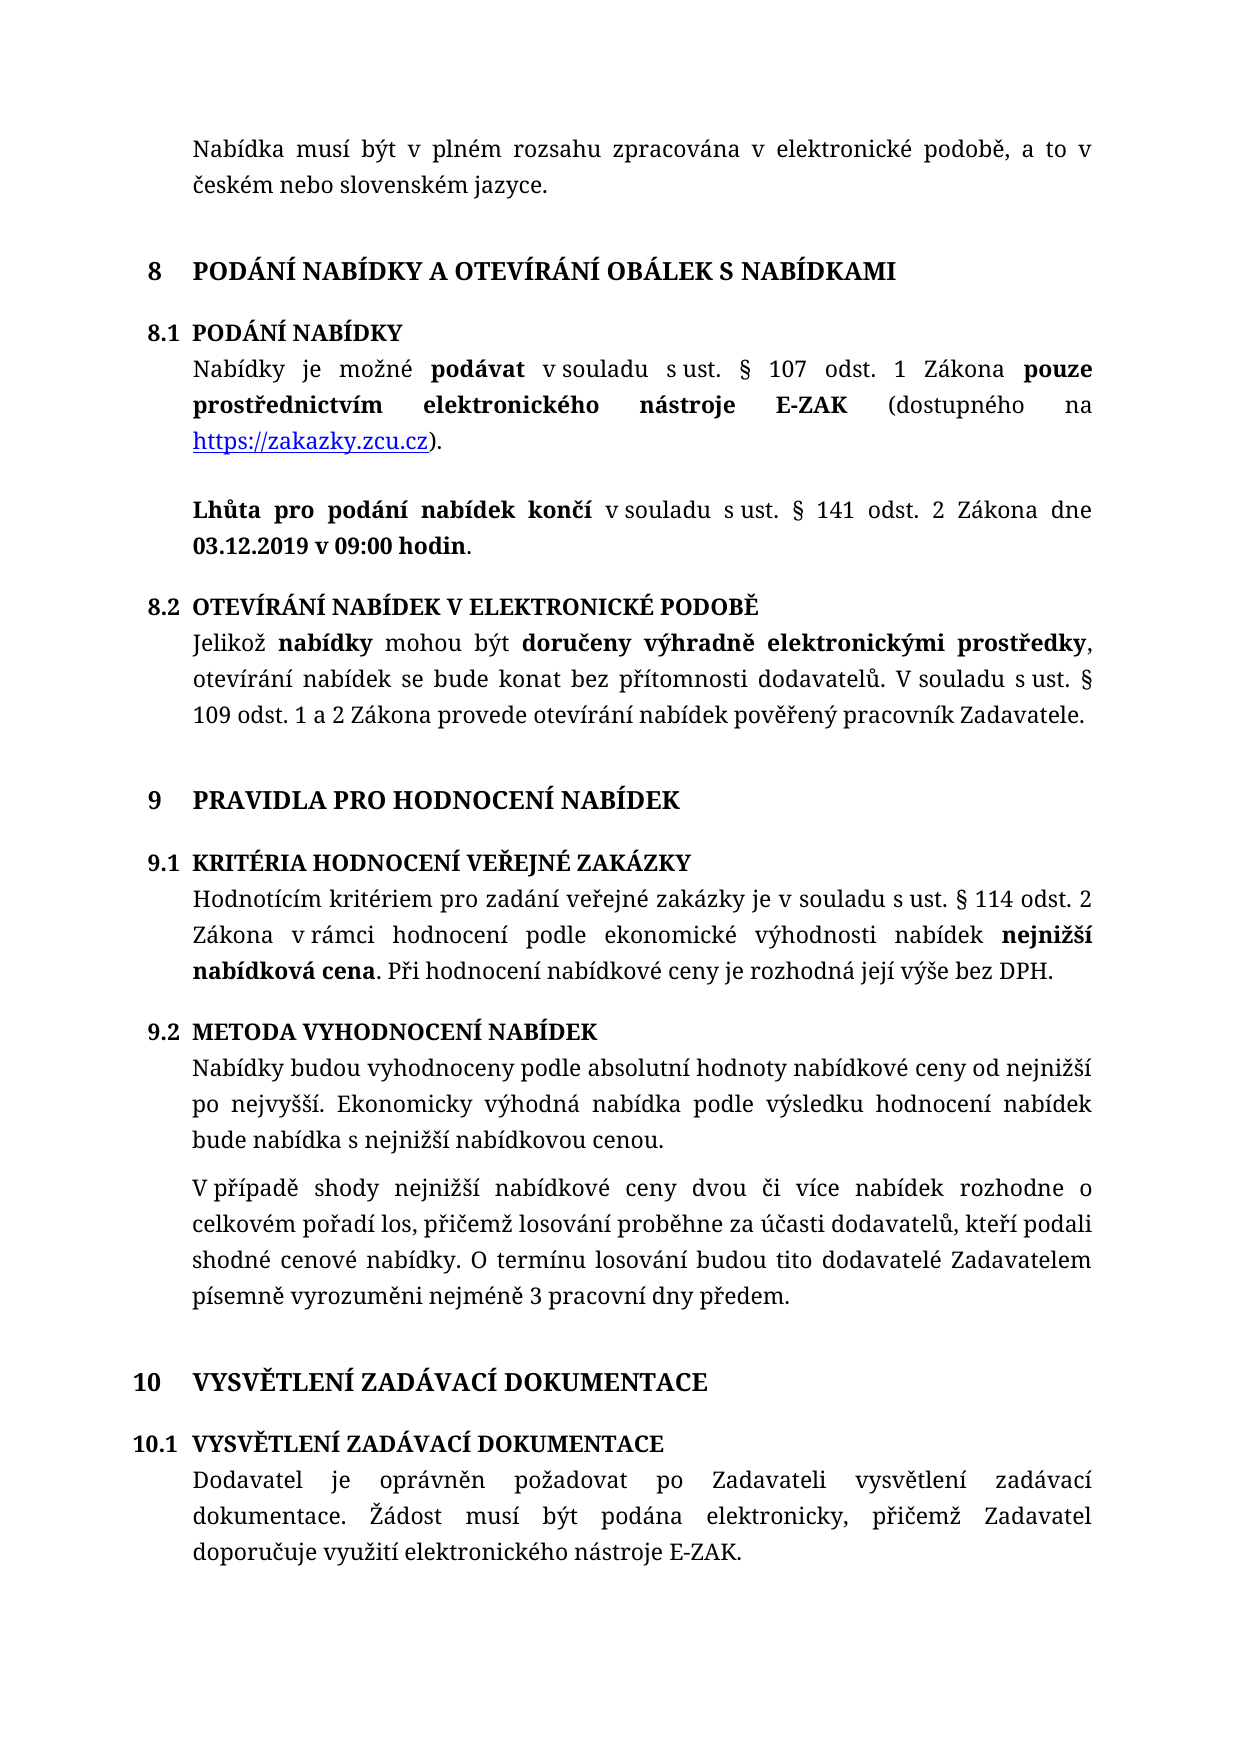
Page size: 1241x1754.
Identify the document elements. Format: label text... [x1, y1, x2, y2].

text Lhůta pro podání nabídek končí v souladu s ust. § 141 odst. 2 Zákona dne 03.12.2019 v 09:00 hodin. [193, 494, 1093, 561]
text Hodnotícím kritériem pro zadání veřejné zakázky je v souladu s ust. § 114 odst. 2 Zákona v rámci hodnocení podle ekonomické výhodnosti nabídek nejnižší nabídková cena. Při hodnocení nabídkové ceny je rozhodná její výše bez DPH. [193, 883, 1093, 986]
text Nabídky je možné podávat v souladu s ust. § 107 odst. 1 Zákona pouze prostřednictvím elektronického nástroje E-ZAK (dostupného na https://zakazky.zcu.cz). [193, 353, 1093, 456]
subtitle VYSVĚTLENÍ ZADÁVACÍ DOKUMENTACE [133, 1364, 1093, 1398]
text Nabídka musí být v plném rozsahu zpracována v elektronické podobě, a to v českém nebo slovenském jazyce. [192, 133, 1093, 200]
subtitle KRITÉRIA HODNOCENÍ VEŘEJNÉ ZAKÁZKY [147, 847, 1093, 878]
text Jelikož nabídky mohou být doručeny výhradně elektronickými prostředky, otevírání nabídek se bude konat bez přítomnosti dodavatelů. V souladu s ust. § 109 odst. 1 a 2 Zákona provede otevírání nabídek pověřený pracovník Zadavatele. [193, 627, 1093, 730]
subtitle OTEVÍRÁNÍ NABÍDEK V ELEKTRONICKÉ PODOBĚ [148, 591, 1093, 622]
subtitle PODÁNÍ NABÍDKY [147, 317, 1093, 349]
text V případě shody nejnižší nabídkové ceny dvou či více nabídek rozhodne o celkovém pořadí los, přičemž losování proběhne za účasti dodavatelů, kteří podali shodné cenové nabídky. O termínu losování budou tito dodavatelé Zadavatelem písemně vyrozuměni nejméně 3 pracovní dny předem. [192, 1172, 1093, 1311]
subtitle VYSVĚTLENÍ ZADÁVACÍ DOKUMENTACE [133, 1428, 1093, 1460]
subtitle PODÁNÍ NABÍDKY A OTEVÍRÁNÍ OBÁLEK S NABÍDKAMI [148, 253, 1093, 287]
subtitle METODA VYHODNOCENÍ NABÍDEK [147, 1016, 1093, 1047]
text Dodavatel je oprávněn požadovat po Zadavateli vysvětlení zadávací dokumentace. Žádost musí být podána elektronicky, přičemž Zadavatel doporučuje využití elektronického nástroje E-ZAK. [192, 1464, 1093, 1567]
subtitle PRAVIDLA PRO HODNOCENÍ NABÍDEK [148, 783, 1093, 817]
text Nabídky budou vyhodnoceny podle absolutní hodnoty nabídkové ceny od nejnižší po nejvyšší. Ekonomicky výhodná nabídka podle výsledku hodnocení nabídek bude nabídka s nejnižší nabídkovou cenou. [192, 1052, 1093, 1155]
